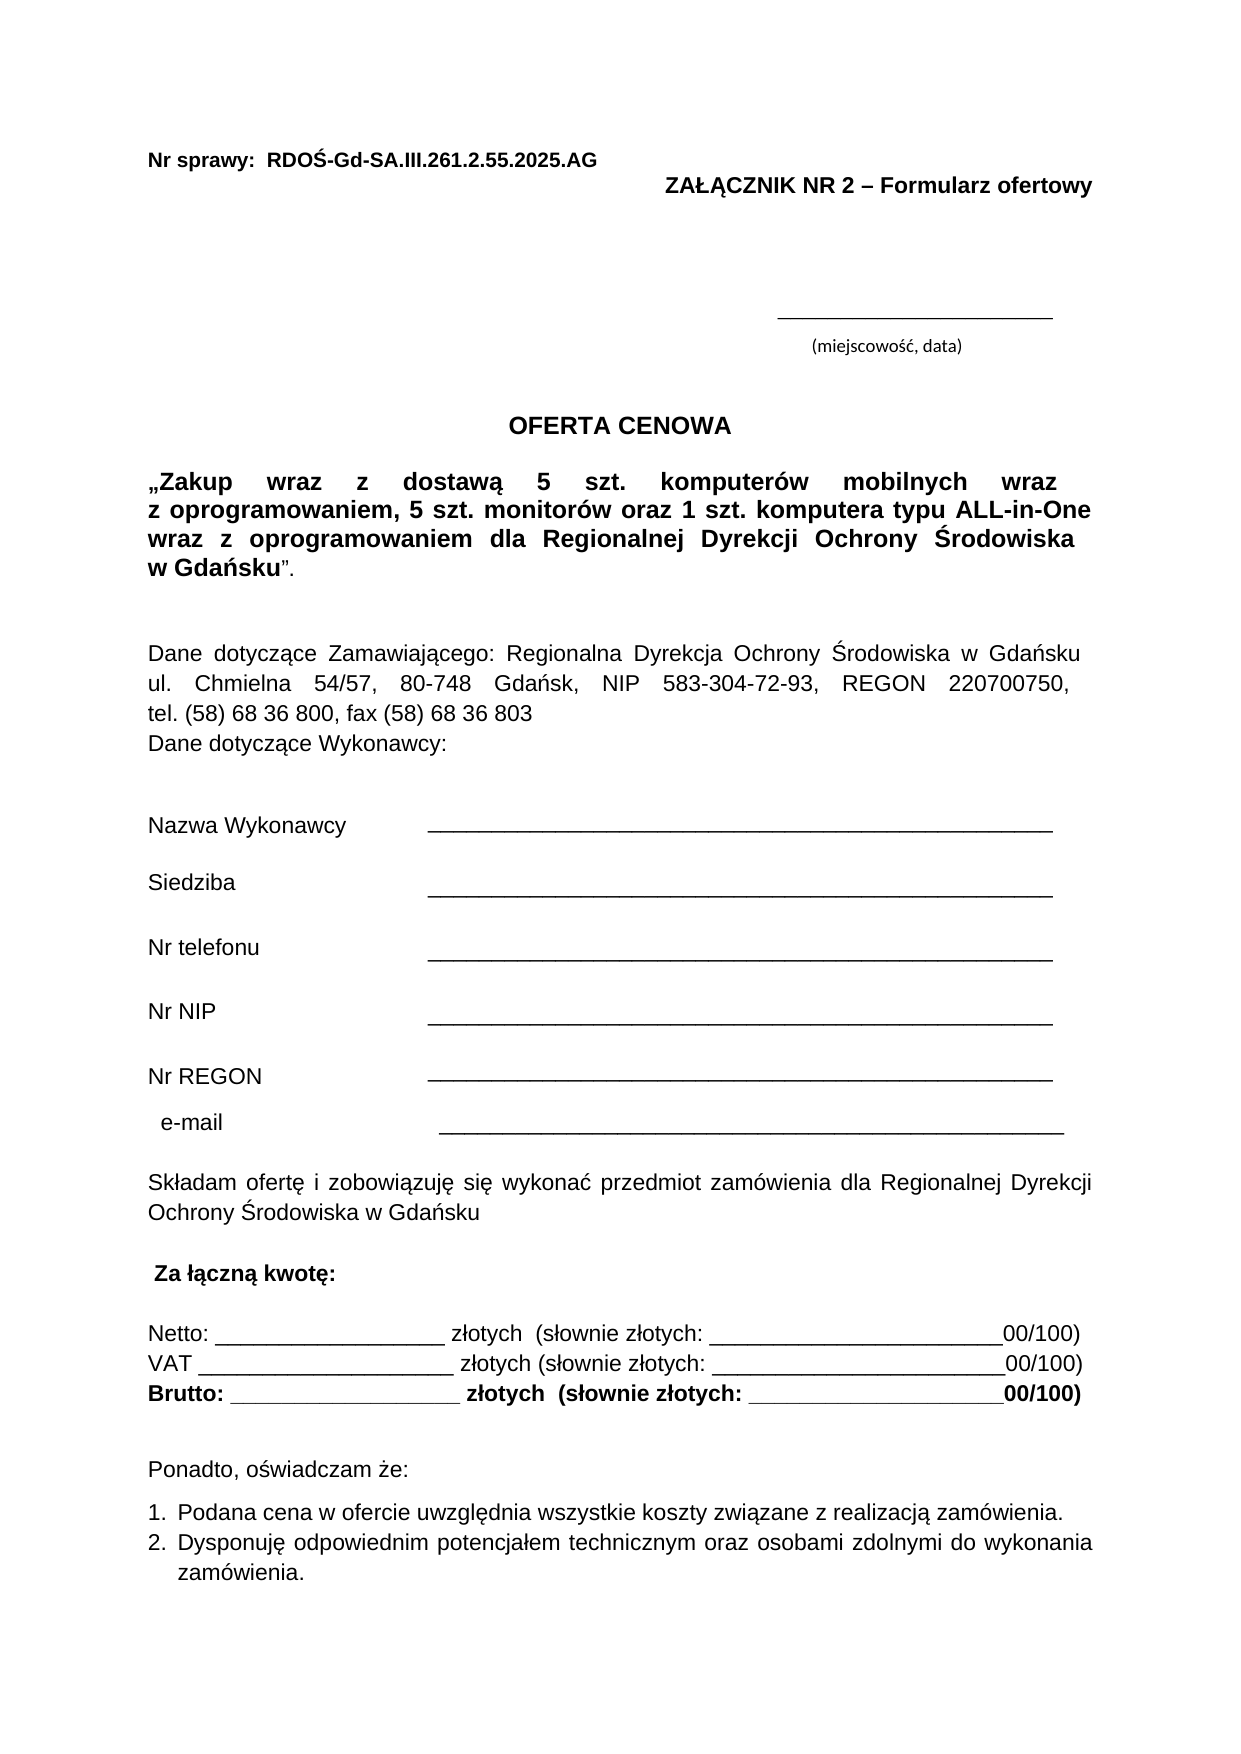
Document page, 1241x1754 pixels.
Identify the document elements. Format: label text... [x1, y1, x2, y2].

text Ponadto, oświadczam że: [148, 1456, 1093, 1482]
text e-mail _________________________________________________ [148, 1109, 1093, 1135]
text ZAŁĄCZNIK NR 2 – Formularz ofertowy [148, 172, 1093, 198]
table_header _________________________________________________ [387, 760, 1093, 851]
table_header Nazwa Wykonawcy [136, 760, 387, 851]
table_cell Nr NIP [136, 979, 387, 1043]
text Nr sprawy: RDOŚ-Gd-SA.III.261.2.55.2025.AG [148, 148, 1093, 172]
table_cell Nr REGON [136, 1043, 387, 1109]
text Brutto: __________________ złotych (słownie złotych: ____________________00/100) [148, 1380, 1093, 1407]
text OFERTA CENOWA [148, 411, 1093, 439]
table_cell _________________________________________________ [387, 915, 1093, 979]
text VAT ____________________ złotych (słownie złotych: _______________________00/100) [148, 1350, 1093, 1377]
text Za łączną kwotę: [148, 1259, 1093, 1286]
list Podana cena w ofercie uwzględnia wszystkie koszty związane z realizacją zamówienia. [148, 1499, 1093, 1525]
text „Zakup wraz z dostawą 5 szt. komputerów mobilnych wraz z oprogramowaniem, 5 szt. monitorów oraz 1 szt. komputera typu ALL-in-One wraz z oprogramowaniem dla Regionalnej Dyrekcji Ochrony Środowiska w Gdańsku”. [148, 466, 1093, 581]
table_cell _________________________________________________ [387, 1043, 1093, 1109]
list Dysponuję odpowiednim potencjałem technicznym oraz osobami zdolnymi do wykonania zamówienia. [148, 1529, 1093, 1586]
table_cell _________________________________________________ [387, 851, 1093, 915]
text Dane dotyczące Wykonawcy: [148, 730, 1093, 756]
text (miejscowość, data) [148, 334, 1093, 357]
table_cell _________________________________________________ [387, 979, 1093, 1043]
text Składam ofertę i zobowiązuję się wykonać przedmiot zamówienia dla Regionalnej Dyrekcji Ochrony Środowiska w Gdańsku [148, 1169, 1093, 1226]
table_cell Siedziba [136, 851, 387, 915]
table_cell Nr telefonu [136, 915, 387, 979]
text ______________________ [664, 293, 1093, 322]
text Netto: __________________ złotych (słownie złotych: _______________________00/100) [148, 1320, 1093, 1346]
text Dane dotyczące Zamawiającego: Regionalna Dyrekcja Ochrony Środowiska w Gdańsku ul. Chmielna 54/57, 80-748 Gdańsk, NIP 583-304-72-93, REGON 220700750, tel. (58) 68 36 800, fax (58) 68 36 803 [148, 639, 1093, 726]
